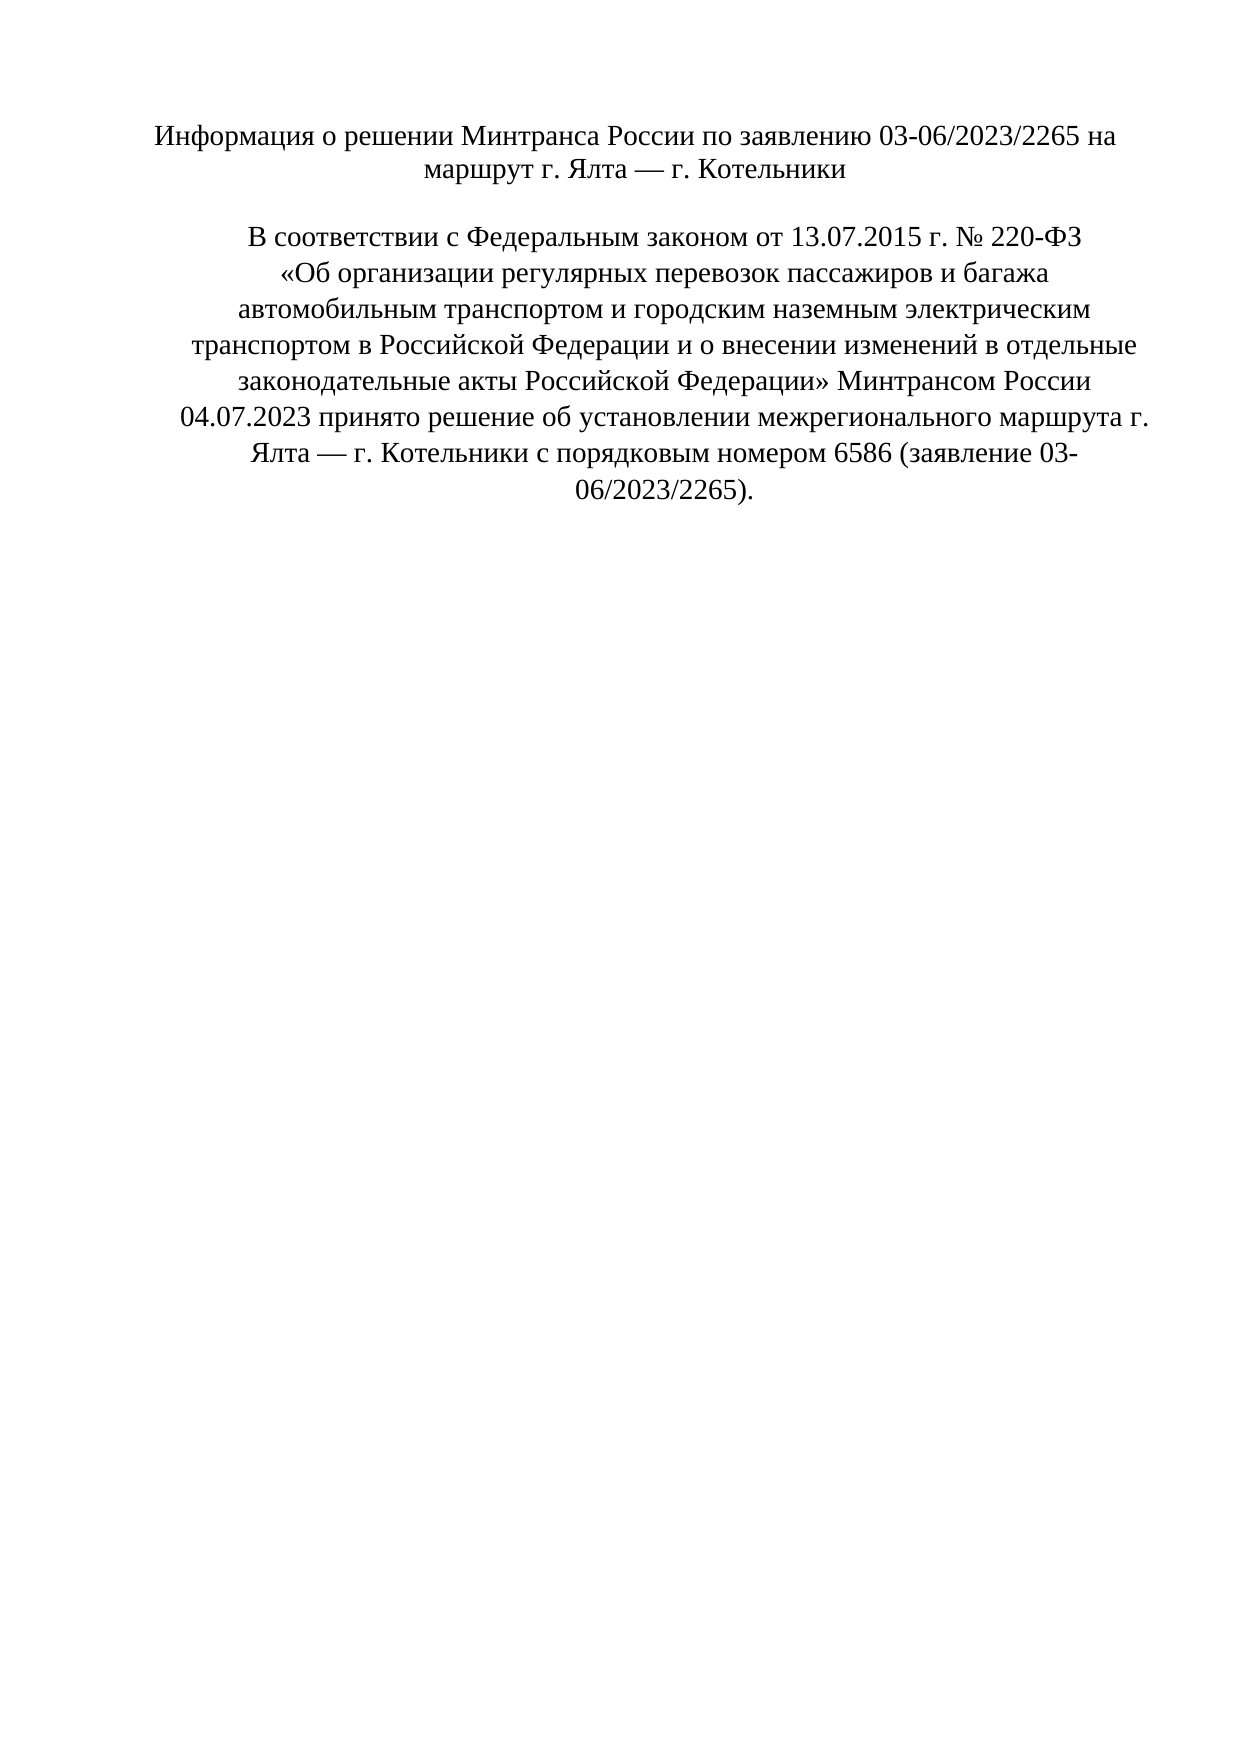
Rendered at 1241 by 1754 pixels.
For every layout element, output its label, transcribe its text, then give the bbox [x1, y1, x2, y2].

text Информация о решении Минтранса России по заявлению 03-06/2023/2265 на маршрут г. Ялта — г. Котельники [118, 118, 1152, 185]
text В соответствии с Федеральным законом от 13.07.2015 г. № 220-ФЗ «Об организации регулярных перевозок пассажиров и багажа автомобильным транспортом и городским наземным электрическим транспортом в Российской Федерации и о внесении изменений в отдельные законодательные акты Российской Федерации» Минтрансом России 04.07.2023 принято решение об установлении межрегионального маршрута г. Ялта — г. Котельники с порядковым номером 6586 (заявление 03-06/2023/2265). [177, 219, 1152, 505]
